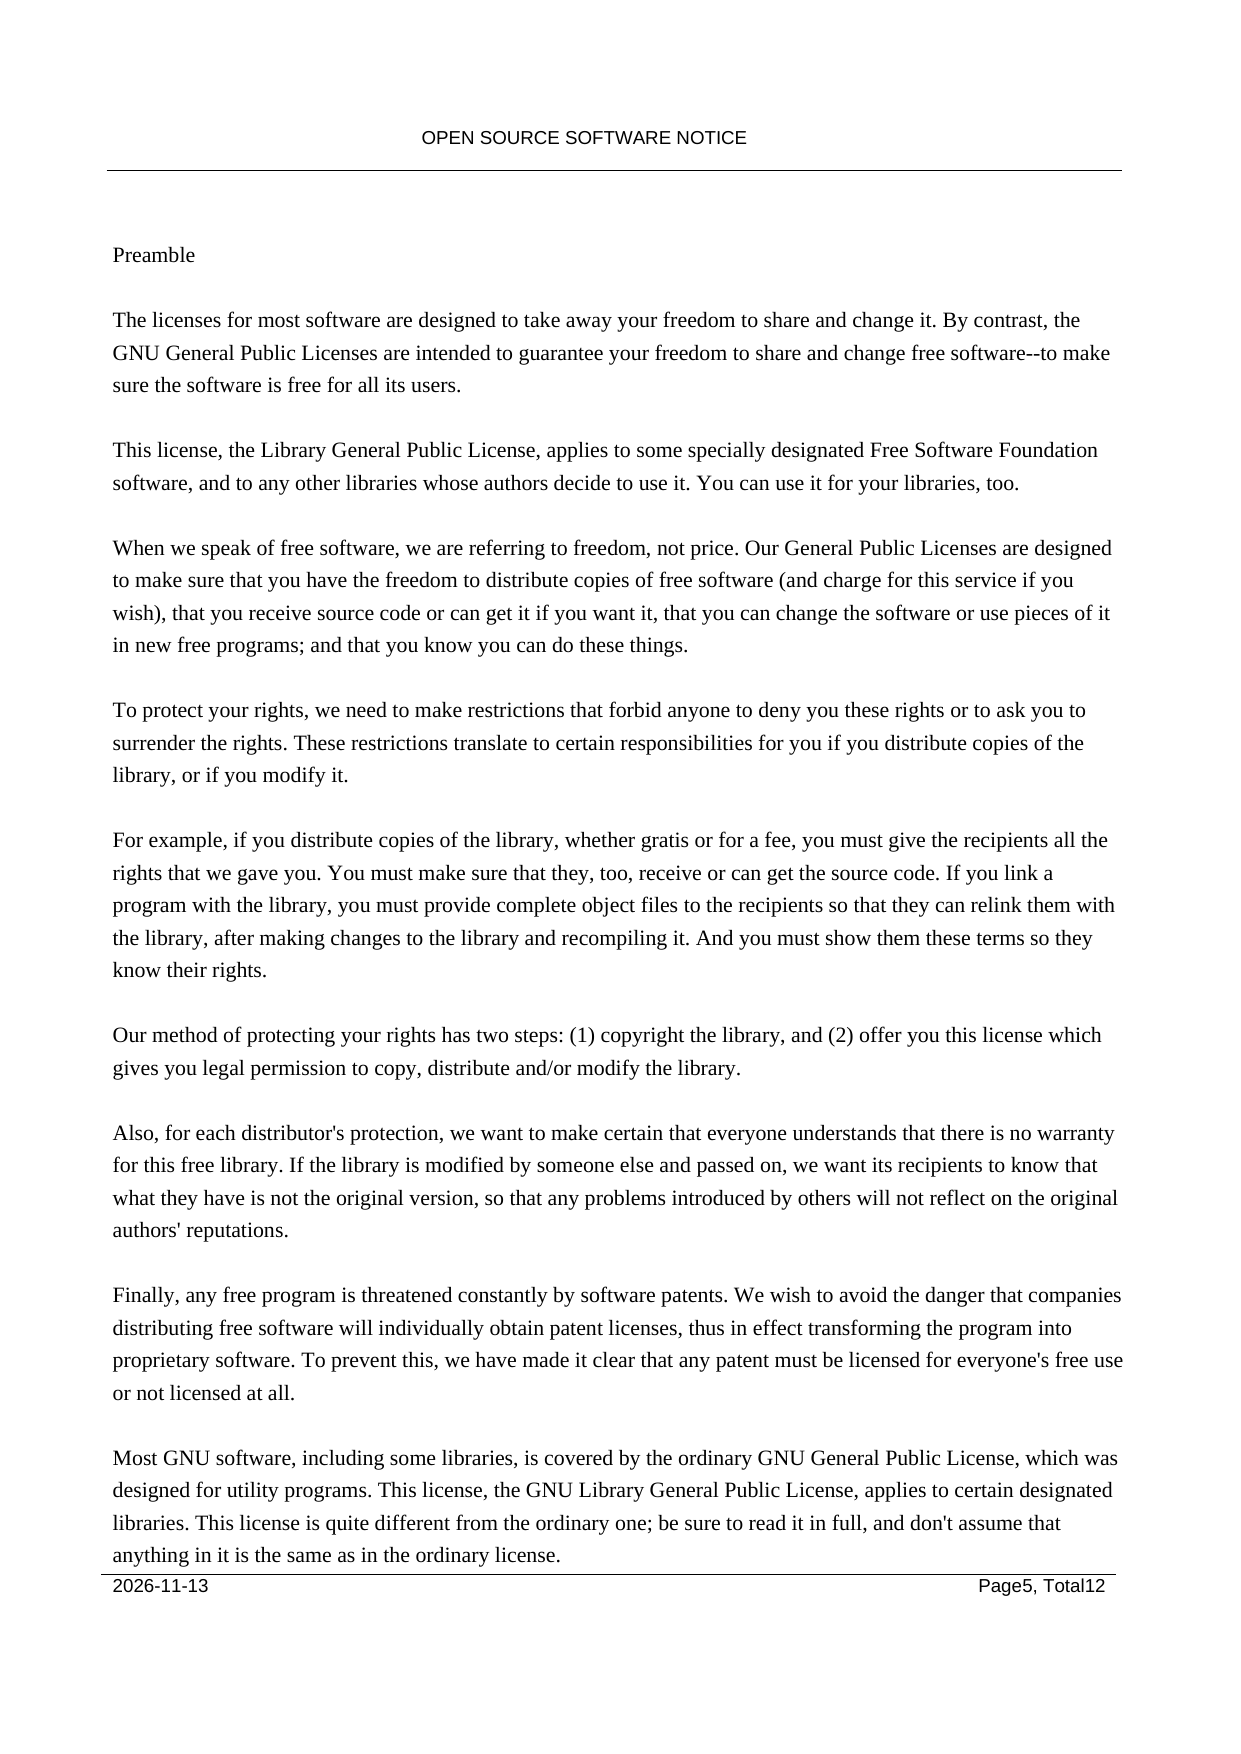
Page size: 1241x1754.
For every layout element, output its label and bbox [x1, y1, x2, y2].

text [112, 206, 1128, 1571]
